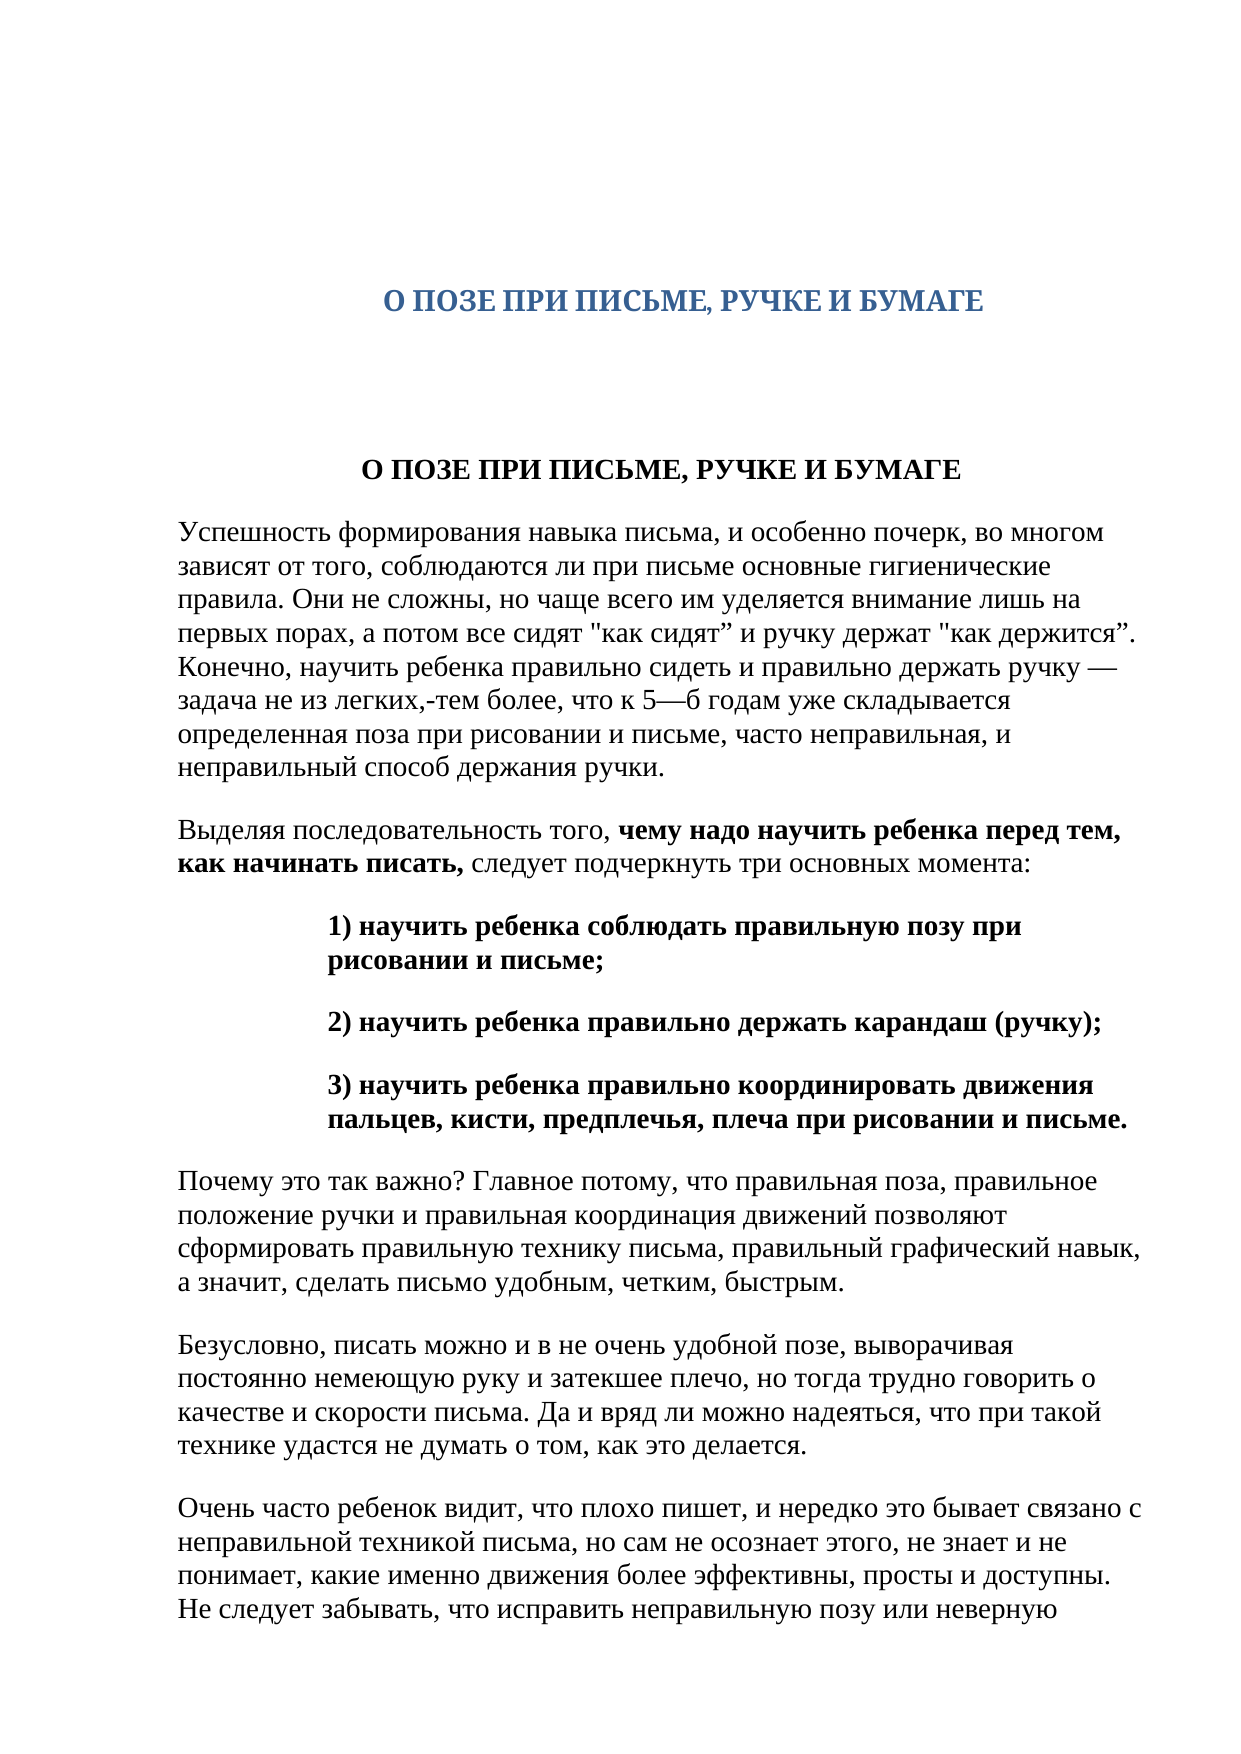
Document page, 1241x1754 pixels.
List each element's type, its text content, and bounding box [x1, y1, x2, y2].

subtitle О ПОЗЕ ПРИ ПИСЬМЕ, РУЧКЕ И БУМАГЕ [177, 285, 1152, 318]
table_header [174, 323, 1148, 1627]
